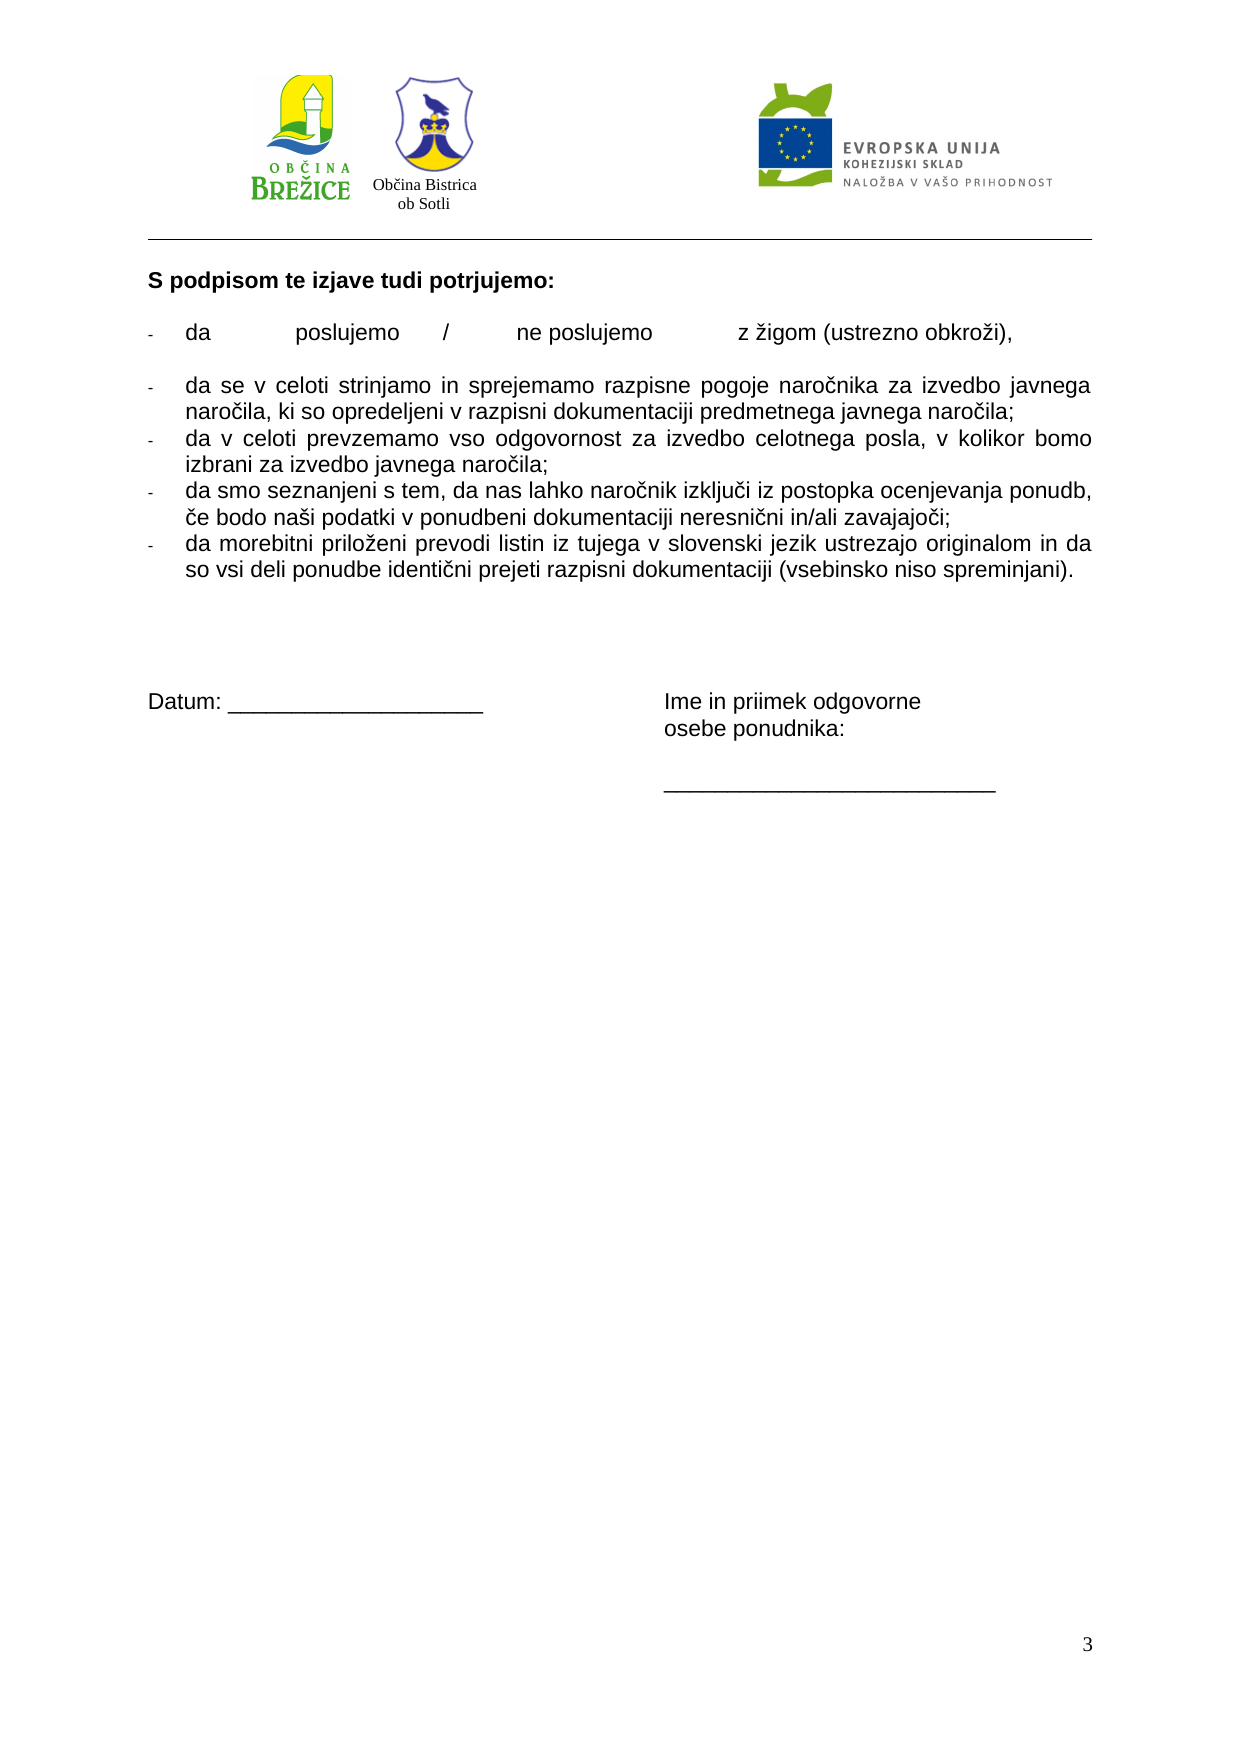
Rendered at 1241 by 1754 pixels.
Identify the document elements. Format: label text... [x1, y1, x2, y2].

list da v celoti prevzemamo vso odgovornost za izvedbo celotnega posla, v kolikor bomo izbrani za izvedbo javnega naročila; [148, 425, 1092, 477]
text osebe ponudnika: [590, 714, 1092, 741]
text __________________________ [148, 767, 1092, 794]
list da poslujemo / ne poslujemo z žigom (ustrezno obkroži), [148, 319, 1092, 346]
picture [392, 73, 477, 175]
text Datum: ____________________ Ime in priimek odgovorne [148, 688, 1092, 714]
picture [743, 75, 1093, 211]
list da se v celoti strinjamo in sprejemamo razpisne pogoje naročnika za izvedbo javnega naročila, ki so opredeljeni v razpisni dokumentaciji predmetnega javnega naročila; [148, 372, 1092, 425]
picture [251, 75, 350, 200]
list da morebitni priloženi prevodi listin iz tujega v slovenski jezik ustrezajo originalom in da so vsi deli ponudbe identični prejeti razpisni dokumentaciji (vsebinsko niso spreminjani). [148, 530, 1092, 583]
text S podpisom te izjave tudi potrjujemo: [148, 267, 1092, 293]
list da smo seznanjeni s tem, da nas lahko naročnik izključi iz postopka ocenjevanja ponudb, če bodo naši podatki v ponudbeni dokumentaciji neresnični in/ali zavajajoči; [148, 477, 1092, 530]
